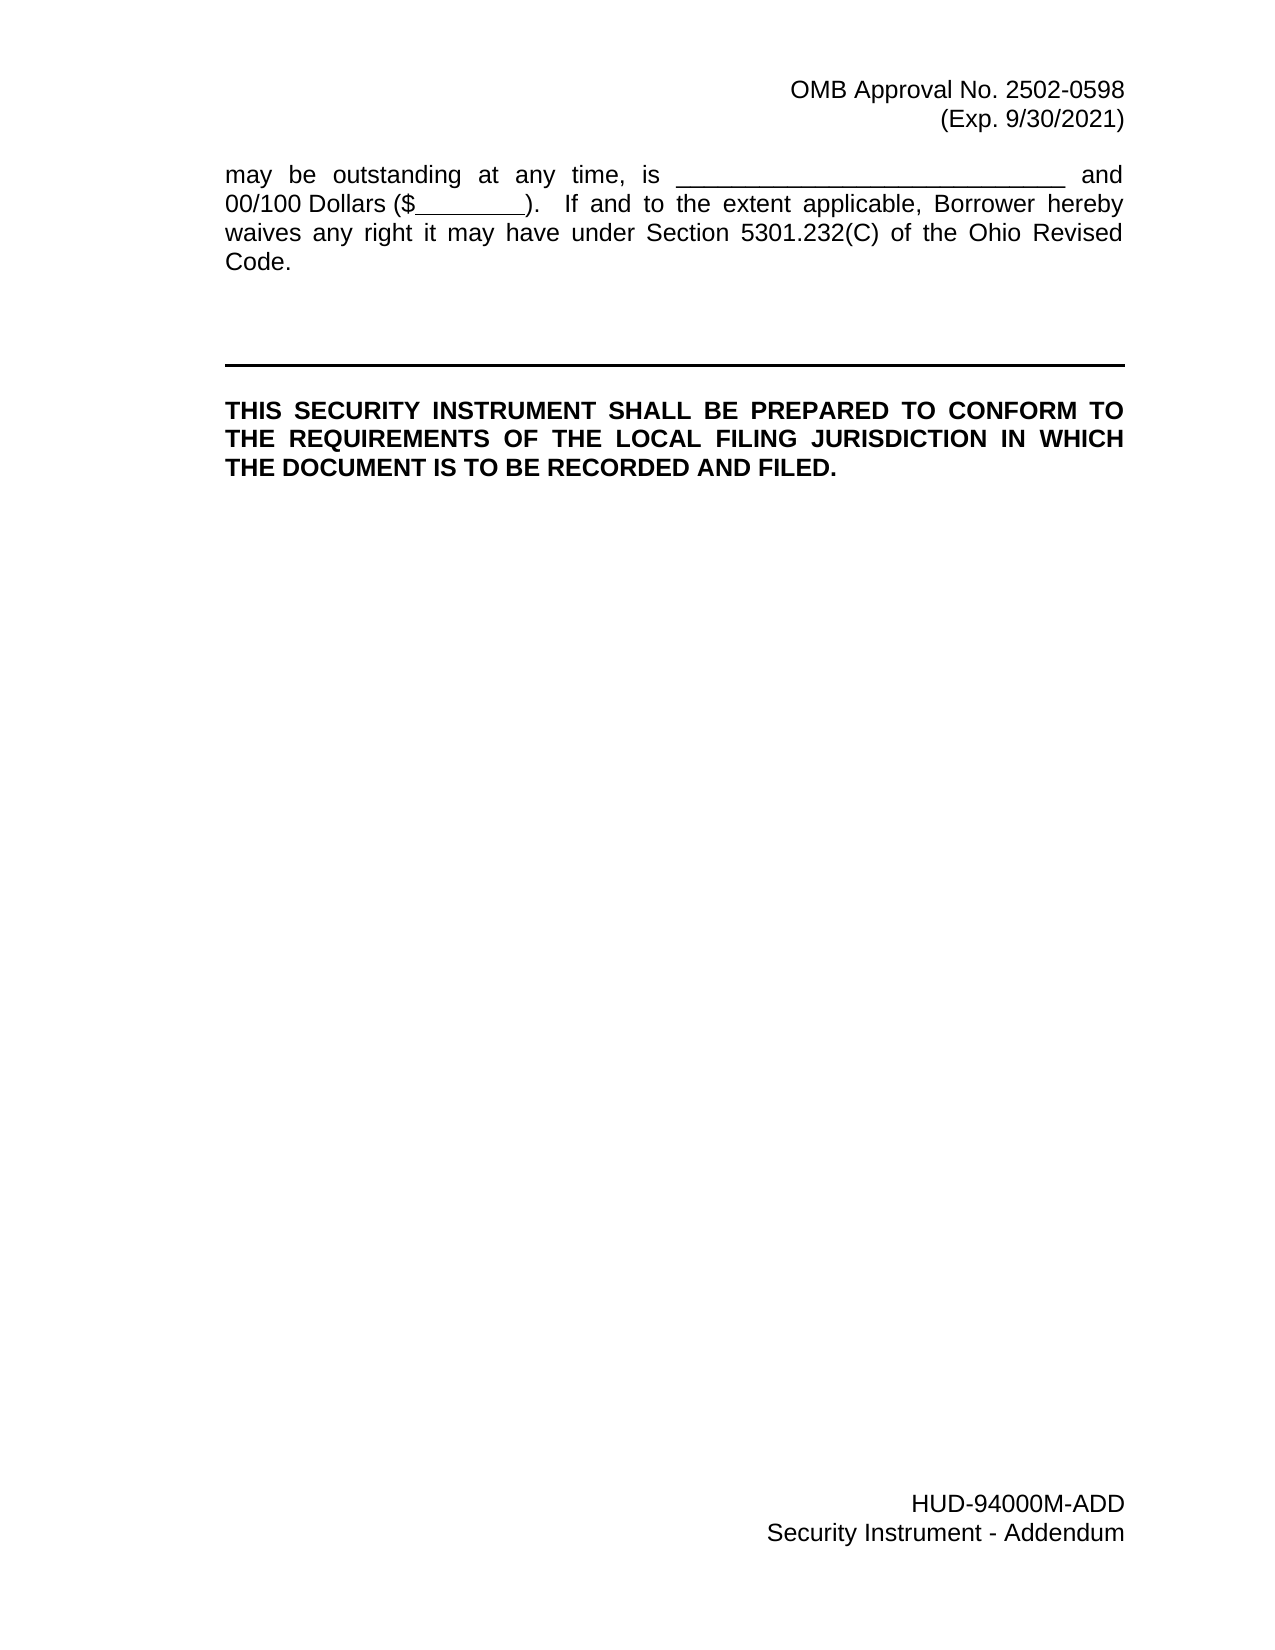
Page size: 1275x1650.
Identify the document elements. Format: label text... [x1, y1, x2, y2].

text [225, 161, 1125, 276]
text THIS SECURITY INSTRUMENT SHALL BE PREPARED TO CONFORM TO THE REQUIREMENTS OF THE LOCAL FILING JURISDICTION IN WHICH THE DOCUMENT IS TO BE RECORDED AND FILED. [225, 396, 1125, 482]
